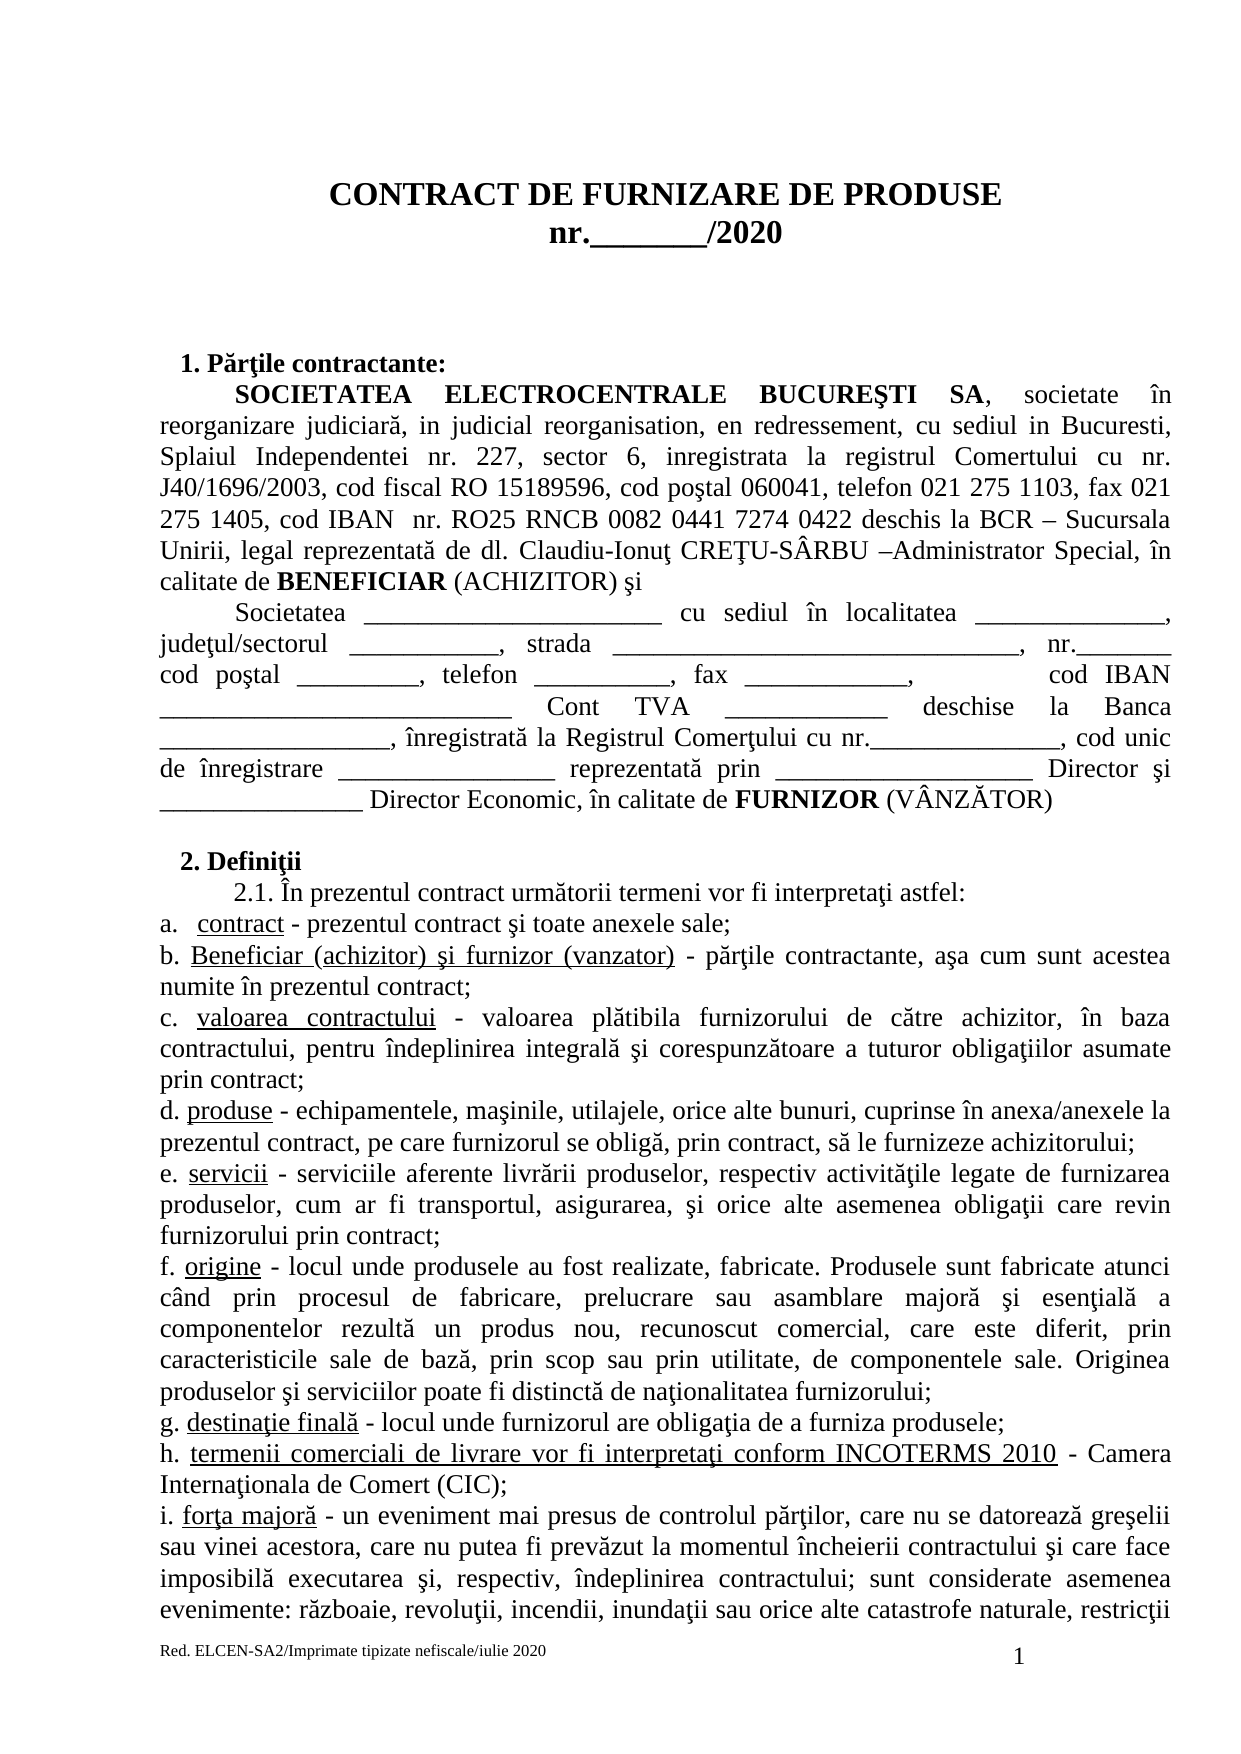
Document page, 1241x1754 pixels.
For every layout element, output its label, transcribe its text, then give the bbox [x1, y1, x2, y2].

text 2.1. În prezentul contract următorii termeni vor fi interpretaţi astfel: [159, 876, 1172, 908]
text h. termenii comerciali de livrare vor fi interpretaţi conform INCOTERMS 2010 - Camera Internaţionala de Comert (CIC); [159, 1437, 1172, 1499]
text 2. Definiţii [159, 845, 1172, 876]
text 1. Părţile contractante: [159, 347, 1172, 378]
text e. servicii - serviciile aferente livrării produselor, respectiv activităţile legate de furnizarea produselor, cum ar fi transportul, asigurarea, şi orice alte asemenea obligaţii care revin furnizorului prin contract; [159, 1157, 1172, 1250]
text d. produse - echipamentele, maşinile, utilajele, orice alte bunuri, cuprinse în anexa/anexele la prezentul contract, pe care furnizorul se obligă, prin contract, să le furnizeze achizitorului; [159, 1094, 1172, 1157]
text c. valoarea contractului - valoarea plătibila furnizorului de către achizitor, în baza contractului, pentru îndeplinirea integrală şi corespunzătoare a tuturor obligaţiilor asumate prin contract; [159, 1001, 1172, 1094]
text g. destinaţie finală - locul unde furnizorul are obligaţia de a furniza produsele; [159, 1406, 1172, 1437]
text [159, 1499, 1172, 1624]
text CONTRACT DE FURNIZARE DE PRODUSE nr._______/2020 [159, 174, 1172, 251]
text SOCIETATEA ELECTROCENTRALE BUCUREŞTI SA, societate în reorganizare judiciară, in judicial reorganisation, en redressement, cu sediul in Bucuresti, Splaiul Independentei nr. 227, sector 6, inregistrata la registrul Comertului cu nr. J40/1696/2003, cod fiscal RO 15189596, cod poştal 060041, telefon 021 275 1103, fax 021 275 1405, cod IBAN nr. RO25 RNCB 0082 0441 7274 0422 deschis la BCR – Sucursala Unirii, legal reprezentată de dl. Claudiu-Ionuţ CREŢU-SÂRBU –Administrator Special, în calitate de BENEFICIAR (ACHIZITOR) şi [159, 378, 1172, 596]
text b. Beneficiar (achizitor) şi furnizor (vanzator) - părţile contractante, aşa cum sunt acestea numite în prezentul contract; [159, 939, 1172, 1001]
text Societatea ______________________ cu sediul în localitatea ______________, judeţul/sectorul ___________, strada ______________________________, nr._______ cod poştal _________, telefon __________, fax ____________, cod IBAN __________________________ Cont TVA ____________ deschise la Banca _________________, înregistrată la Registrul Comerţului cu nr.______________, cod unic de înregistrare ________________ reprezentată prin ___________________ Director şi _______________ Director Economic, în calitate de FURNIZOR (VÂNZĂTOR) [159, 596, 1172, 814]
text f. origine - locul unde produsele au fost realizate, fabricate. Produsele sunt fabricate atunci când prin procesul de fabricare, prelucrare sau asamblare majoră şi esenţială a componentelor rezultă un produs nou, recunoscut comercial, care este diferit, prin caracteristicile sale de bază, prin scop sau prin utilitate, de componentele sale. Originea produselor şi serviciilor poate fi distinctă de naţionalitatea furnizorului; [159, 1250, 1172, 1406]
list contract - prezentul contract şi toate anexele sale; [159, 908, 1172, 939]
